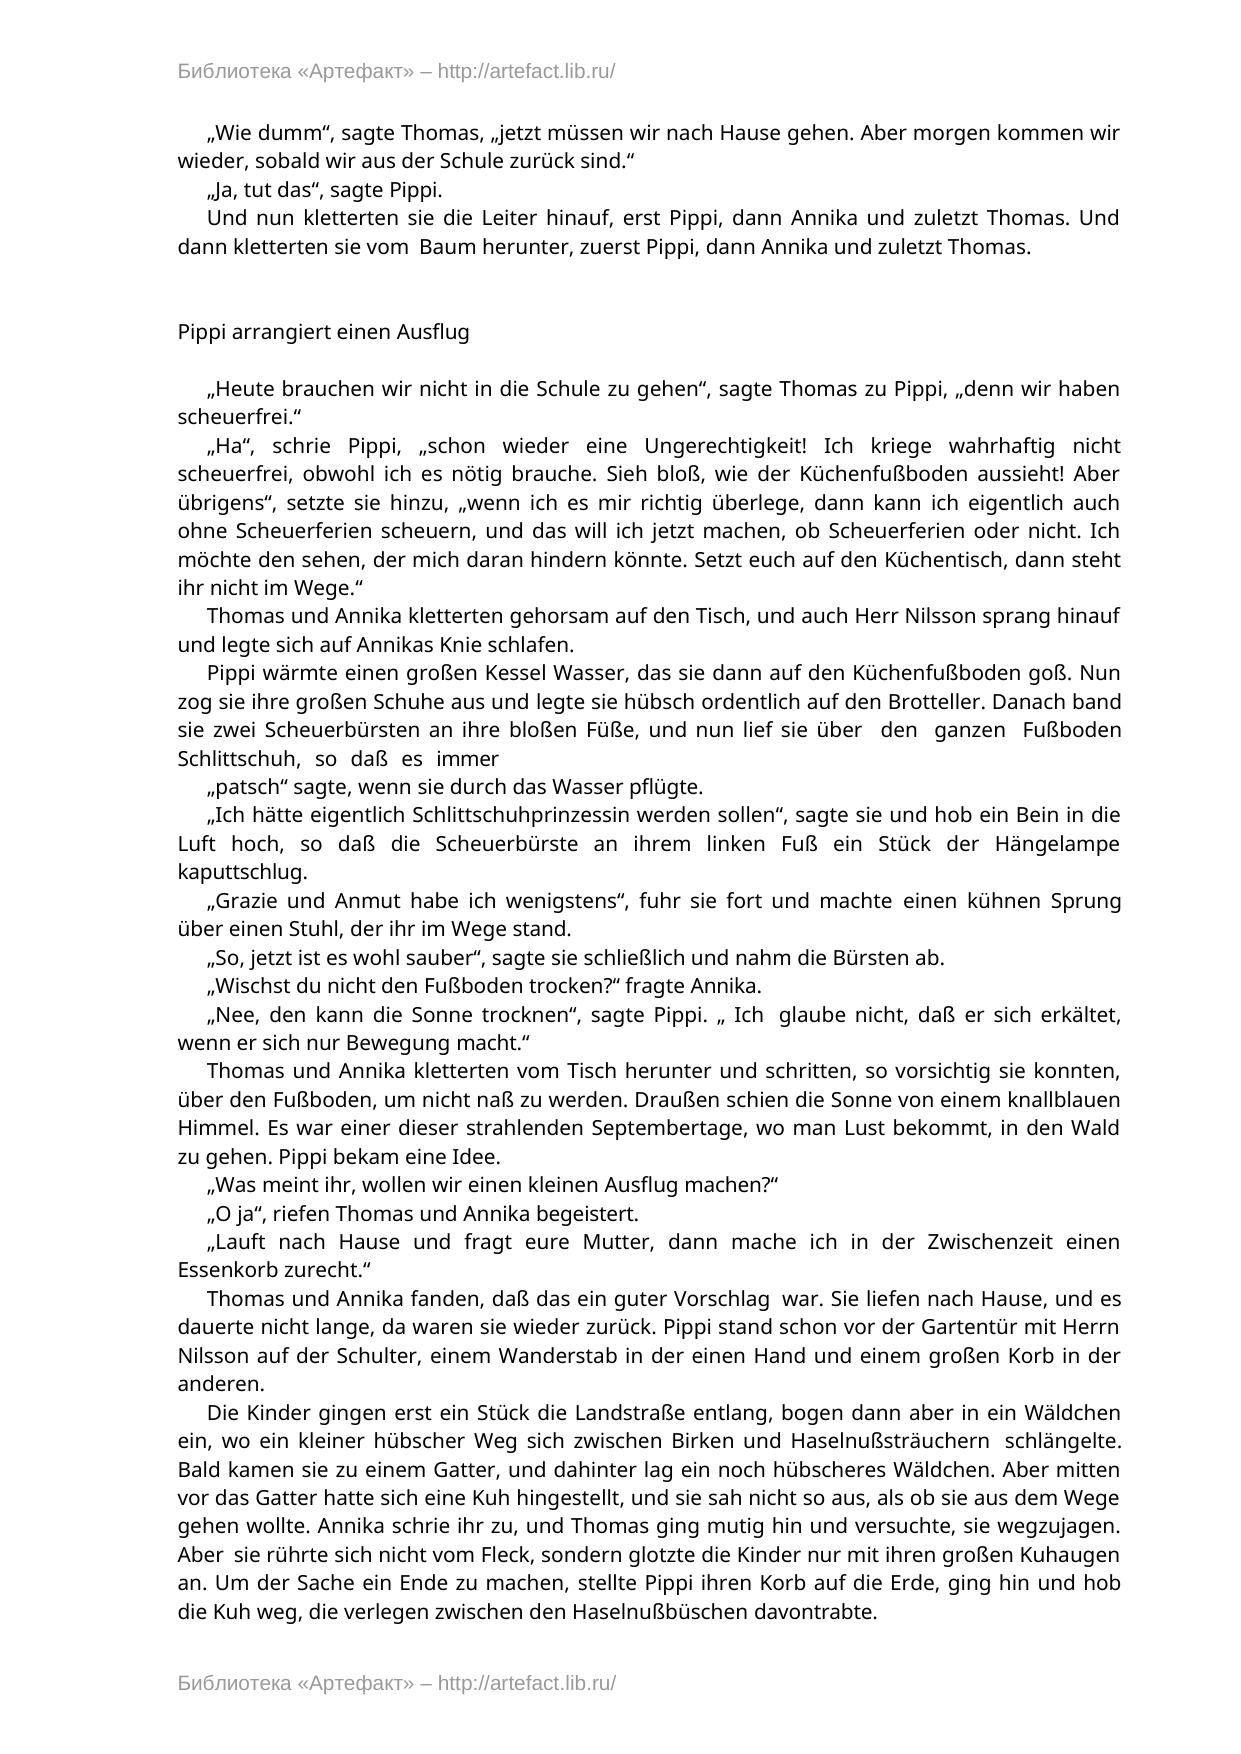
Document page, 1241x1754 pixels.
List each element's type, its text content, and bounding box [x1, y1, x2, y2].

text Thomas und Annika kletterten vom Tisch herunter und schritten, so vorsichtig sie konnten, über den Fußboden, um nicht naß zu werden. Draußen schien die Sonne von einem knallblauen Himmel. Es war einer dieser strahlenden Septembertage, wo man Lust bekommt, in den Wald zu gehen. Pippi bekam eine Idee. [177, 1057, 1122, 1170]
text „Heute brauchen wir nicht in die Schule zu gehen“, sagte Thomas zu Pippi, „denn wir haben scheuerfrei.“ [177, 374, 1122, 431]
text „Was meint ihr, wollen wir einen kleinen Ausflug machen?“ [177, 1170, 1122, 1199]
text „Ha“, schrie Pippi, „schon wieder eine Ungerechtigkeit! Ich kriege wahrhaftig nicht scheuerfrei, obwohl ich es nötig brauche. Sieh bloß, wie der Küchenfußboden aussieht! Aber übrigens“, setzte sie hinzu, „wenn ich es mir richtig überlege, dann kann ich eigentlich auch ohne Scheuerferien scheuern, und das will ich jetzt machen, ob Scheuerferien oder nicht. Ich möchte den sehen, der mich daran hindern könnte. Setzt euch auf den Küchentisch, dann steht ihr nicht im Wege.“ [177, 431, 1122, 602]
subtitle Pippi arrangiert einen Ausflug [177, 317, 1122, 346]
text „Ja, tut das“, sagte Pippi. [177, 175, 1122, 203]
text „So, jetzt ist es wohl sauber“, sagte sie schließlich und nahm die Bürsten ab. [177, 943, 1122, 971]
text „patsch“ sagte, wenn sie durch das Wasser pflügte. [177, 772, 1122, 801]
text Thomas und Annika fanden, daß das ein guter Vorschlag war. Sie liefen nach Hause, und es dauerte nicht lange, da waren sie wieder zurück. Pippi stand schon vor der Gartentür mit Herrn Nilsson auf der Schulter, einem Wanderstab in der einen Hand und einem großen Korb in der anderen. [177, 1284, 1122, 1398]
text „Ich hätte eigentlich Schlittschuhprinzessin werden sollen“, sagte sie und hob ein Bein in die Luft hoch, so daß die Scheuerbürste an ihrem linken Fuß ein Stück der Hängelampe kaputtschlug. [177, 801, 1122, 886]
text Thomas und Annika kletterten gehorsam auf den Tisch, und auch Herr Nilsson sprang hinauf und legte sich auf Annikas Knie schlafen. [177, 602, 1122, 658]
text „Lauft nach Hause und fragt eure Mutter, dann mache ich in der Zwischenzeit einen Essenkorb zurecht.“ [177, 1227, 1122, 1284]
text Die Kinder gingen erst ein Stück die Landstraße entlang, bogen dann aber in ein Wäldchen ein, wo ein kleiner hübscher Weg sich zwischen Birken und Haselnußsträuchern schlängelte. Bald kamen sie zu einem Gatter, und dahinter lag ein noch hübscheres Wäldchen. Aber mitten vor das Gatter hatte sich eine Kuh hingestellt, und sie sah nicht so aus, als ob sie aus dem Wege gehen wollte. Annika schrie ihr zu, und Thomas ging mutig hin und versuchte, sie wegzujagen. Aber sie rührte sich nicht vom Fleck, sondern glotzte die Kinder nur mit ihren großen Kuhaugen an. Um der Sache ein Ende zu machen, stellte Pippi ihren Korb auf die Erde, ging hin und hob die Kuh weg, die verlegen zwischen den Haselnußbüschen davontrabte. [177, 1398, 1122, 1625]
text „Nee, den kann die Sonne trocknen“, sagte Pippi. „ Ich glaube nicht, daß er sich erkältet, wenn er sich nur Bewegung macht.“ [177, 1000, 1122, 1057]
text „Wischst du nicht den Fußboden trocken?“ fragte Annika. [177, 971, 1122, 1000]
text „Grazie und Anmut habe ich wenigstens“, fuhr sie fort und machte einen kühnen Sprung über einen Stuhl, der ihr im Wege stand. [177, 886, 1122, 943]
text „Wie dumm“, sagte Thomas, „jetzt müssen wir nach Hause gehen. Aber morgen kommen wir wieder, sobald wir aus der Schule zurück sind.“ [177, 118, 1122, 175]
text „O ja“, riefen Thomas und Annika begeistert. [177, 1199, 1122, 1227]
text Pippi wärmte einen großen Kessel Wasser, das sie dann auf den Küchenfußboden goß. Nun zog sie ihre großen Schuhe aus und legte sie hübsch ordentlich auf den Brotteller. Danach band sie zwei Scheuerbürsten an ihre bloßen Füße, und nun lief sie über den ganzen Fußboden Schlittschuh, so daß es immer [177, 658, 1122, 772]
text Und nun kletterten sie die Leiter hinauf, erst Pippi, dann Annika und zuletzt Thomas. Und dann kletterten sie vom Baum herunter, zuerst Pippi, dann Annika und zuletzt Thomas. [177, 203, 1122, 260]
